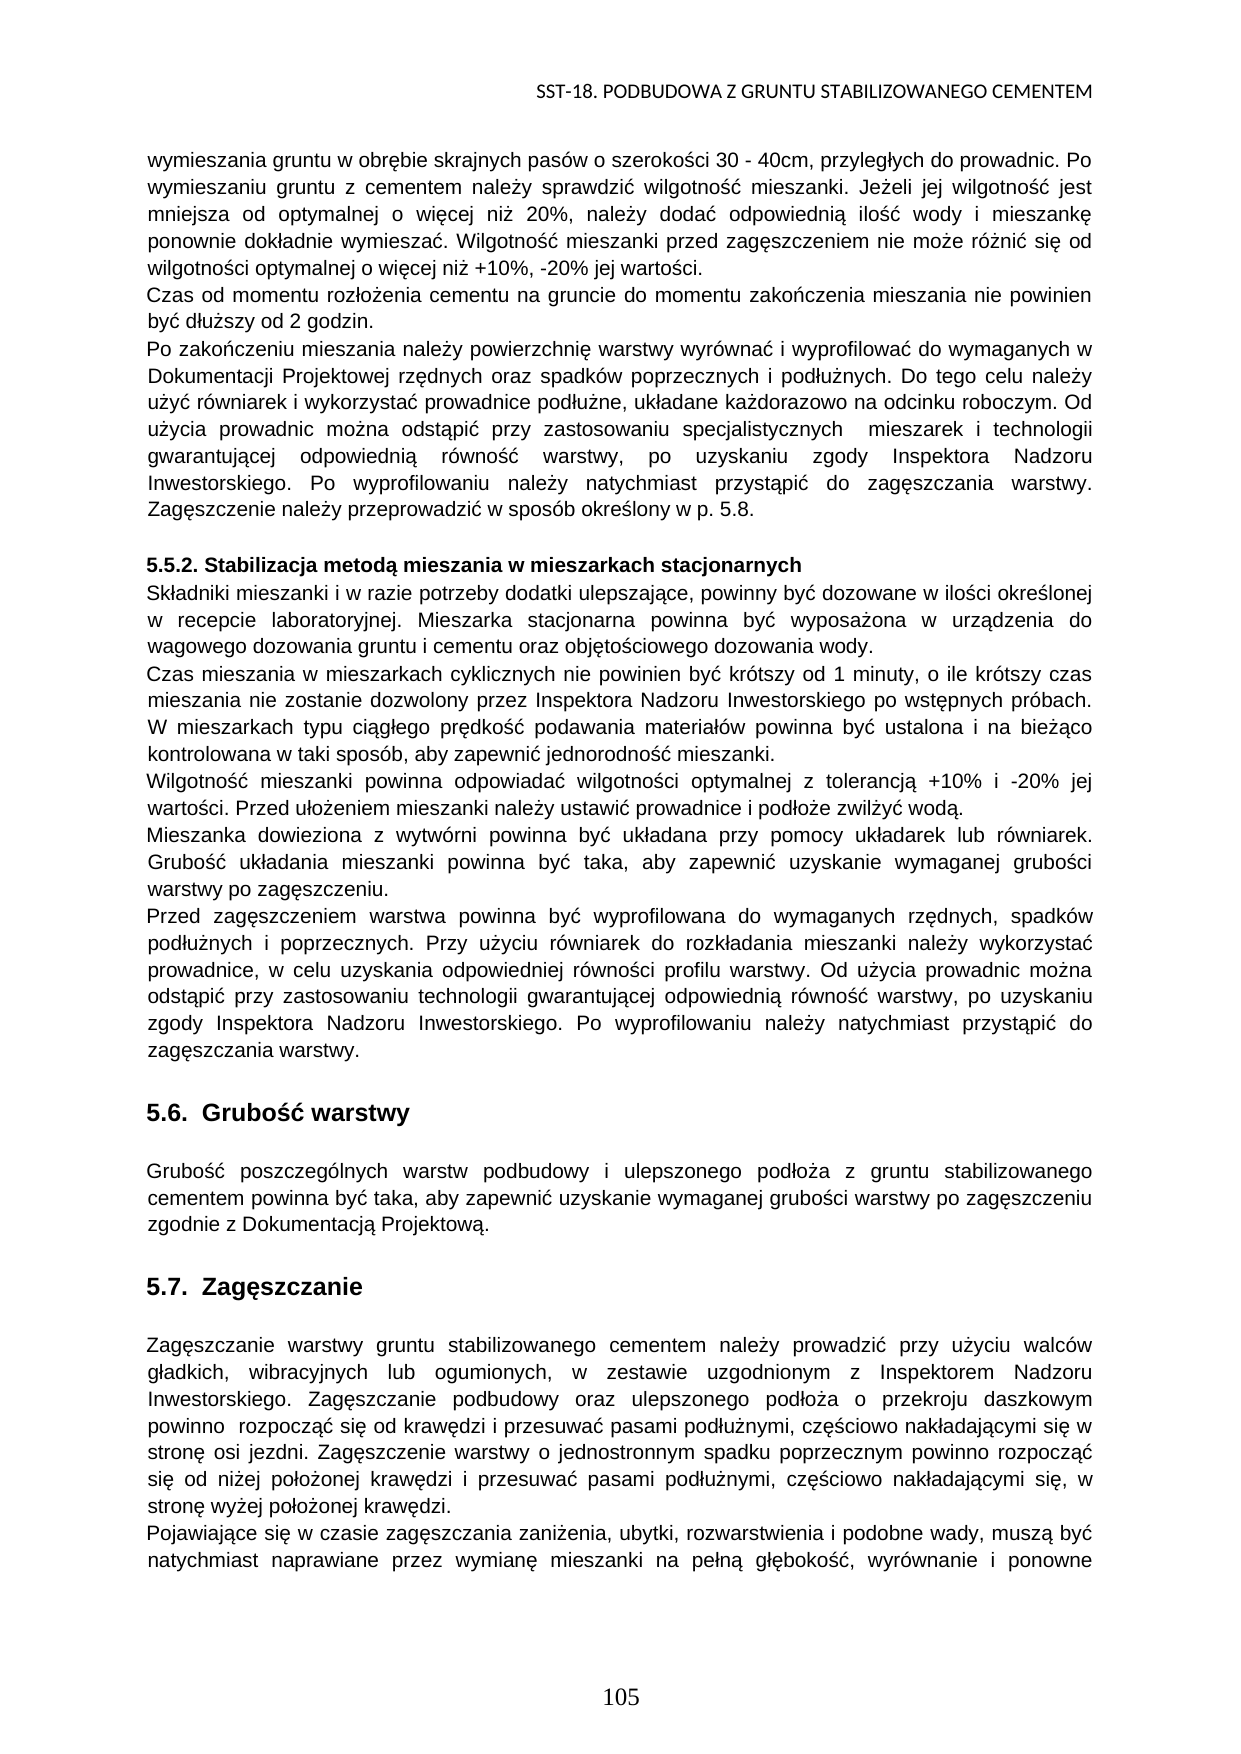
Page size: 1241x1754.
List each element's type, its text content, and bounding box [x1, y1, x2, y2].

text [146, 1521, 1093, 1572]
text 5.6. Grubość warstwy [146, 1098, 1094, 1126]
text Przed zagęszczeniem warstwa powinna być wyprofilowana do wymaganych rzędnych, spadków podłużnych i poprzecznych. Przy użyciu równiarek do rozkładania mieszanki należy wykorzystać prowadnice, w celu uzyskania odpowiedniej równości profilu warstwy. Od użycia prowadnic można odstąpić przy zastosowaniu technologii gwarantującej odpowiednią równość warstwy, po uzyskaniu zgody Inspektora Nadzoru Inwestorskiego. Po wyprofilowaniu należy natychmiast przystąpić do zagęszczania warstwy. [146, 904, 1093, 1062]
text Czas od momentu rozłożenia cementu na gruncie do momentu zakończenia mieszania nie powinien być dłuższy od 2 godzin. [146, 283, 1093, 333]
text Mieszanka dowieziona z wytwórni powinna być układana przy pomocy układarek lub równiarek. Grubość układania mieszanki powinna być taka, aby zapewnić uzyskanie wymaganej grubości warstwy po zagęszczeniu. [146, 823, 1093, 901]
subtitle 5.5.2. Stabilizacja metodą mieszania w mieszarkach stacjonarnych [146, 552, 1094, 576]
text Czas mieszania w mieszarkach cyklicznych nie powinien być krótszy od 1 minuty, o ile krótszy czas mieszania nie zostanie dozwolony przez Inspektora Nadzoru Inwestorskiego po wstępnych próbach. W mieszarkach typu ciągłego prędkość podawania materiałów powinna być ustalona i na bieżąco kontrolowana w taki sposób, aby zapewnić jednorodność mieszanki. [146, 661, 1093, 766]
text Składniki mieszanki i w razie potrzeby dodatki ulepszające, powinny być dozowane w ilości określonej w recepcie laboratoryjnej. Mieszarka stacjonarna powinna być wyposażona w urządzenia do wagowego dozowania gruntu i cementu oraz objętościowego dozowania wody. [146, 581, 1093, 658]
text Zagęszczanie warstwy gruntu stabilizowanego cementem należy prowadzić przy użyciu walców gładkich, wibracyjnych lub ogumionych, w zestawie uzgodnionym z Inspektorem Nadzoru Inwestorskiego. Zagęszczanie podbudowy oraz ulepszonego podłoża o przekroju daszkowym powinno rozpocząć się od krawędzi i przesuwać pasami podłużnymi, częściowo nakładającymi się w stronę osi jezdni. Zagęszczenie warstwy o jednostronnym spadku poprzecznym powinno rozpocząć się od niżej położonej krawędzi i przesuwać pasami podłużnymi, częściowo nakładającymi się, w stronę wyżej położonej krawędzi. [146, 1333, 1093, 1518]
text Grubość poszczególnych warstw podbudowy i ulepszonego podłoża z gruntu stabilizowanego cementem powinna być taka, aby zapewnić uzyskanie wymaganej grubości warstwy po zagęszczeniu zgodnie z Dokumentacją Projektową. [146, 1159, 1093, 1236]
text 5.7. Zagęszczanie [146, 1272, 1094, 1301]
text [146, 148, 1093, 279]
text Po zakończeniu mieszania należy powierzchnię warstwy wyrównać i wyprofilować do wymaganych w Dokumentacji Projektowej rzędnych oraz spadków poprzecznych i podłużnych. Do tego celu należy użyć równiarek i wykorzystać prowadnice podłużne, układane każdorazowo na odcinku roboczym. Od użycia prowadnic można odstąpić przy zastosowaniu specjalistycznych mieszarek i technologii gwarantującej odpowiednią równość warstwy, po uzyskaniu zgody Inspektora Nadzoru Inwestorskiego. Po wyprofilowaniu należy natychmiast przystąpić do zagęszczania warstwy. Zagęszczenie należy przeprowadzić w sposób określony w p. 5.8. [146, 337, 1093, 521]
text Wilgotność mieszanki powinna odpowiadać wilgotności optymalnej z tolerancją +10% i -20% jej wartości. Przed ułożeniem mieszanki należy ustawić prowadnice i podłoże zwilżyć wodą. [146, 769, 1093, 820]
